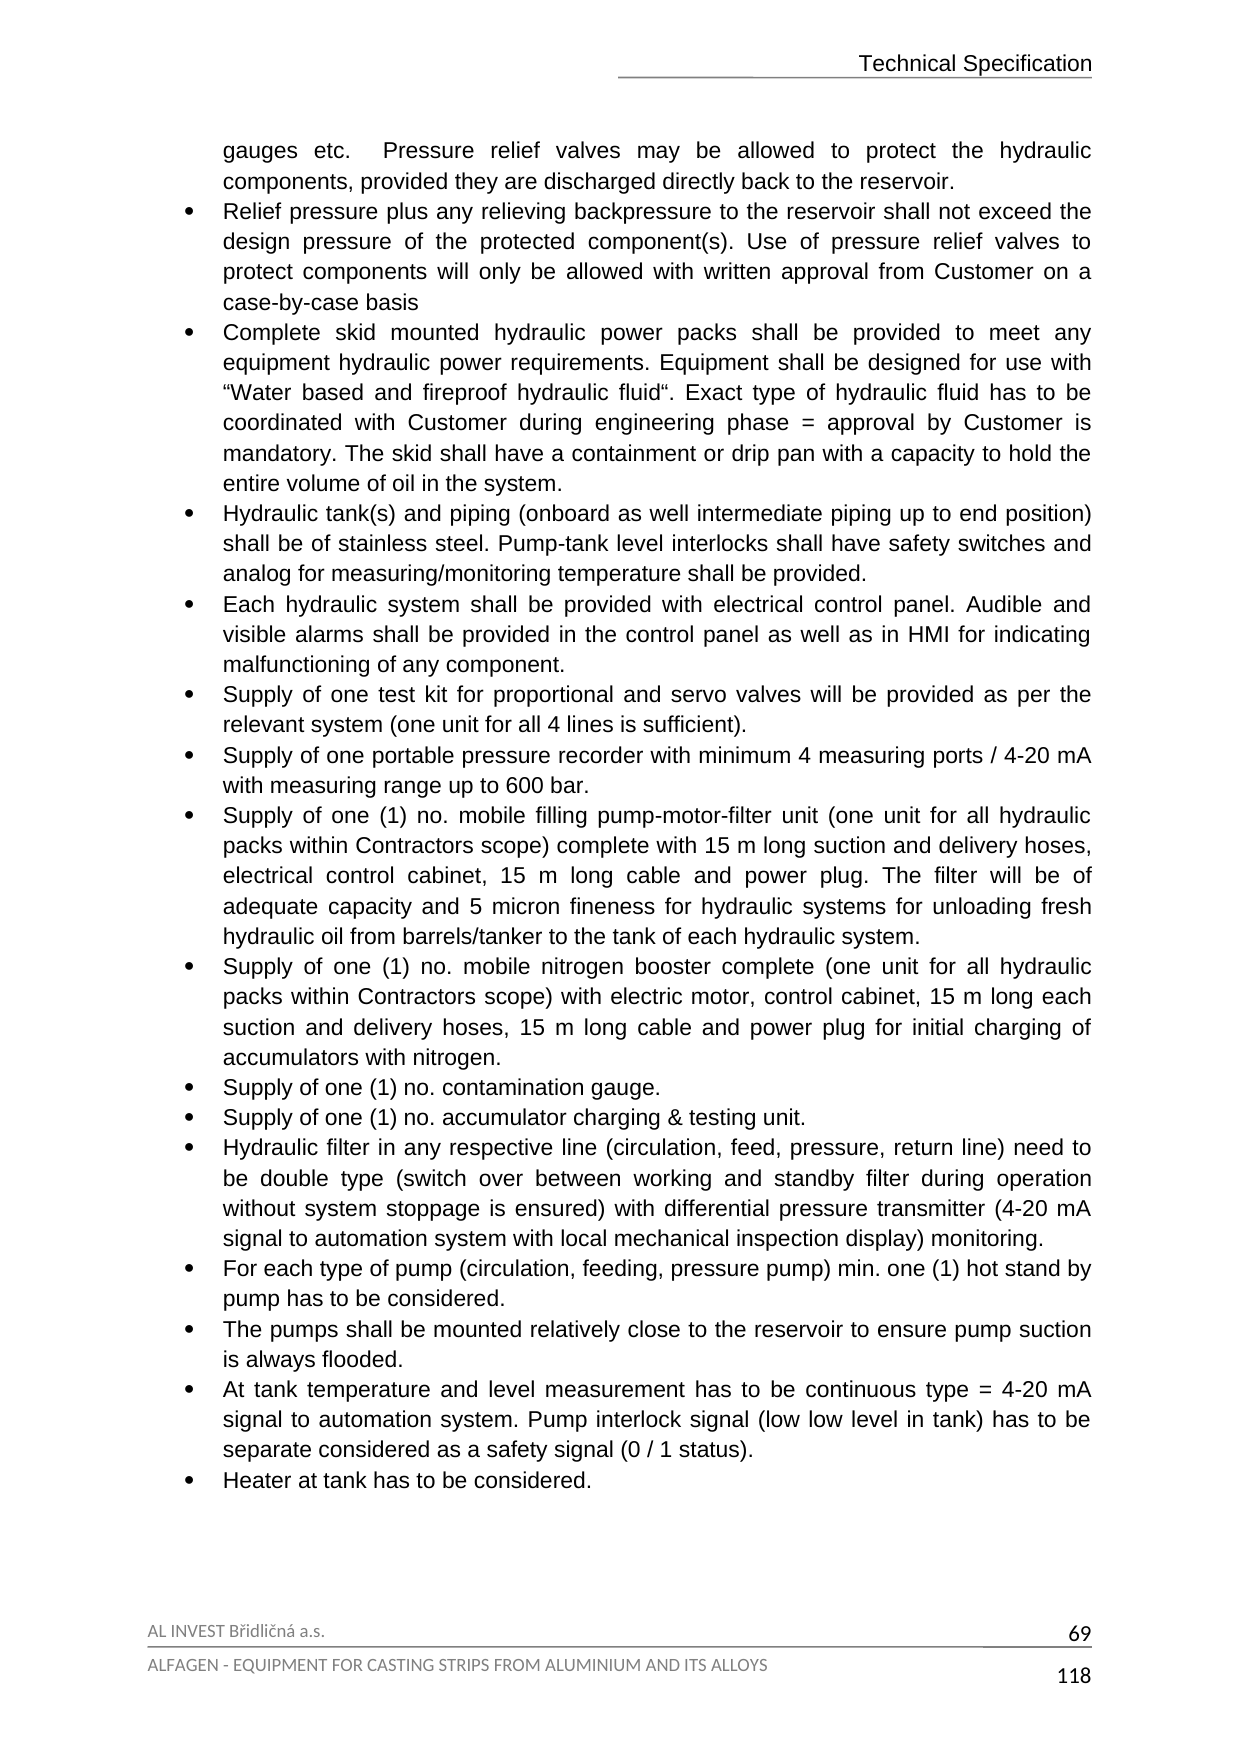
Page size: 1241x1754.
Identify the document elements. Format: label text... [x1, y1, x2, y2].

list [185, 137, 1092, 194]
list The pumps shall be mounted relatively close to the reservoir to ensure pump suction is always flooded. [185, 1316, 1092, 1372]
list Supply of one (1) no. contamination gauge. [185, 1074, 1092, 1100]
list At tank temperature and level measurement has to be continuous type = 4-20 mA signal to automation system. Pump interlock signal (low low level in tank) has to be separate considered as a safety signal (0 / 1 status). [185, 1376, 1092, 1463]
list Relief pressure plus any relieving backpressure to the reservoir shall not exceed the design pressure of the protected component(s). Use of pressure relief valves to protect components will only be allowed with written approval from Customer on a case-by-case basis [185, 198, 1092, 315]
list Each hydraulic system shall be provided with electrical control panel. Audible and visible alarms shall be provided in the control panel as well as in HMI for indicating malfunctioning of any component. [185, 591, 1092, 677]
list Hydraulic tank(s) and piping (onboard as well intermediate piping up to end position) shall be of stainless steel. Pump-tank level interlocks shall have safety switches and analog for measuring/monitoring temperature shall be provided. [185, 500, 1092, 587]
list For each type of pump (circulation, feeding, pressure pump) min. one (1) hot stand by pump has to be considered. [185, 1255, 1092, 1312]
list Supply of one (1) no. accumulator charging & testing unit. [185, 1104, 1092, 1130]
list Hydraulic filter in any respective line (circulation, feed, pressure, return line) need to be double type (switch over between working and standby filter during operation without system stoppage is ensured) with differential pressure transmitter (4-20 mA signal to automation system with local mechanical inspection display) monitoring. [185, 1134, 1092, 1251]
list Supply of one portable pressure recorder with minimum 4 measuring ports / 4-20 mA with measuring range up to 600 bar. [185, 742, 1092, 798]
list Supply of one test kit for proportional and servo valves will be provided as per the relevant system (one unit for all 4 lines is sufficient). [185, 681, 1092, 738]
list Complete skid mounted hydraulic power packs shall be provided to meet any equipment hydraulic power requirements. Equipment shall be designed for use with “Water based and fireproof hydraulic fluid“. Exact type of hydraulic fluid has to be coordinated with Customer during engineering phase = approval by Customer is mandatory. The skid shall have a containment or drip pan with a capacity to hold the entire volume of oil in the system. [185, 319, 1092, 496]
list Supply of one (1) no. mobile nitrogen booster complete (one unit for all hydraulic packs within Contractors scope) with electric motor, control cabinet, 15 m long each suction and delivery hoses, 15 m long cable and power plug for initial charging of accumulators with nitrogen. [185, 953, 1092, 1070]
list Supply of one (1) no. mobile filling pump-motor-filter unit (one unit for all hydraulic packs within Contractors scope) complete with 15 m long suction and delivery hoses, electrical control cabinet, 15 m long cable and power plug. The filter will be of adequate capacity and 5 micron fineness for hydraulic systems for unloading fresh hydraulic oil from barrels/tanker to the tank of each hydraulic system. [185, 802, 1092, 949]
list Heater at tank has to be considered. [185, 1467, 1092, 1493]
